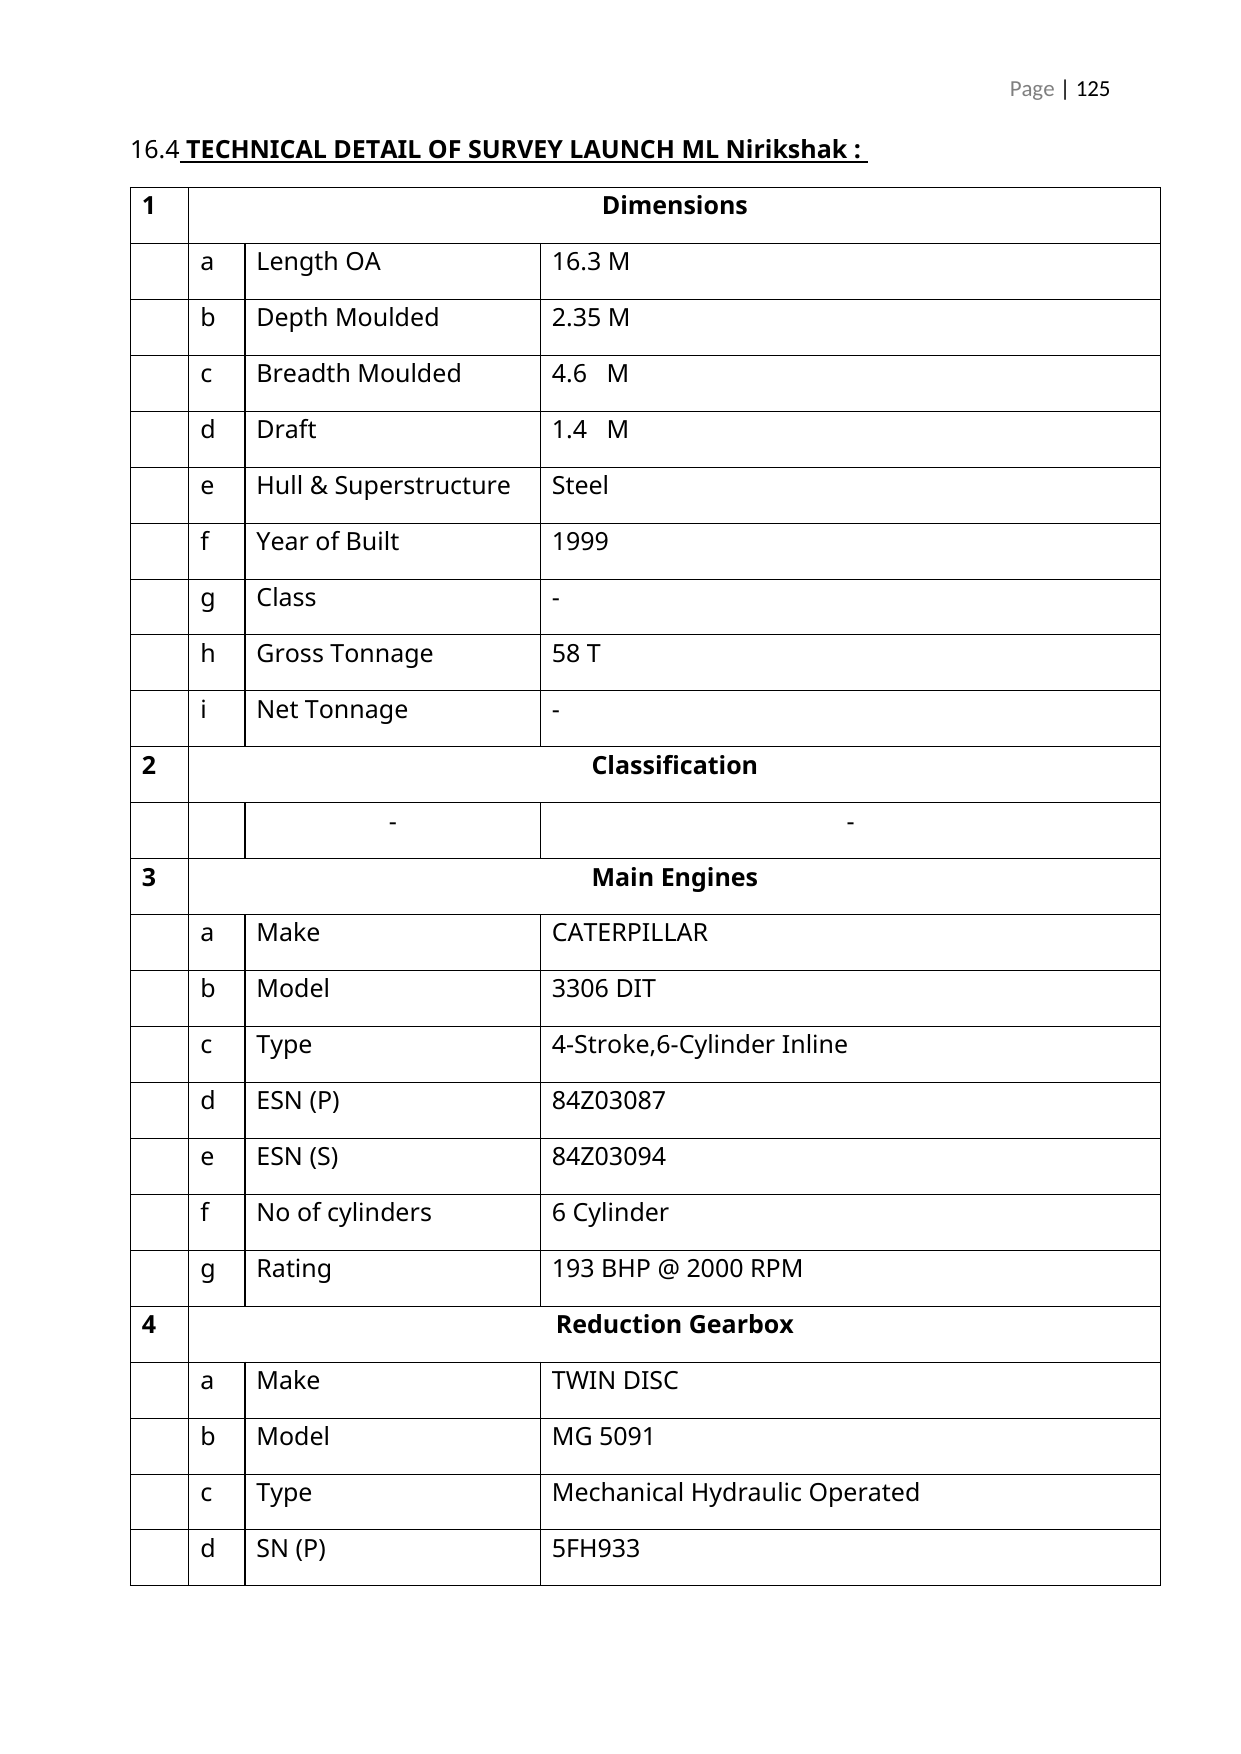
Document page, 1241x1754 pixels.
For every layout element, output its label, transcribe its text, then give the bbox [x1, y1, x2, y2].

table_cell [131, 300, 188, 355]
table_cell b [189, 300, 244, 355]
table_cell [131, 412, 188, 467]
table_cell Steel [541, 468, 1160, 522]
table_cell [131, 1027, 188, 1082]
table_cell 16.3 M [541, 244, 1160, 299]
table_cell [131, 1195, 188, 1250]
table_cell [131, 1475, 188, 1529]
table_header 1 [131, 188, 188, 243]
table_cell b [189, 1419, 244, 1473]
table_cell a [189, 915, 244, 970]
table_cell c [189, 1027, 244, 1082]
table_cell - [246, 803, 540, 858]
table_cell [131, 1083, 188, 1138]
table_cell 1.4 M [541, 412, 1160, 467]
table_cell e [189, 468, 244, 522]
table_cell Year of Built [246, 524, 540, 578]
text 16.4 TECHNICAL DETAIL OF SURVEY LAUNCH ML Nirikshak : [130, 132, 1110, 166]
table_cell Length OA [246, 244, 540, 299]
table_cell [131, 244, 188, 299]
table_cell Class [246, 580, 540, 634]
table_cell No of cylinders [246, 1195, 540, 1250]
table_cell d [189, 412, 244, 467]
table_cell [131, 635, 188, 690]
table_cell [131, 803, 188, 858]
table_cell f [189, 1195, 244, 1250]
table_cell [131, 1139, 188, 1194]
table_cell a [189, 1363, 244, 1417]
table_cell c [189, 356, 244, 411]
table_cell CATERPILLAR [541, 915, 1160, 970]
table_header Dimensions [189, 188, 1160, 243]
table_cell 193 BHP @ 2000 RPM [541, 1251, 1160, 1306]
table_cell 3306 DIT [541, 971, 1160, 1026]
table_cell [131, 580, 188, 634]
table_cell [131, 1251, 188, 1306]
table_cell Make [246, 1363, 540, 1417]
table_cell 2.35 M [541, 300, 1160, 355]
table_cell Model [246, 971, 540, 1026]
table_cell Rating [246, 1251, 540, 1306]
table_cell 58 T [541, 635, 1160, 690]
table_cell c [189, 1475, 244, 1529]
table_cell [131, 1419, 188, 1473]
table_cell - [541, 803, 1160, 858]
table_cell [131, 1530, 188, 1585]
table_cell - [541, 691, 1160, 746]
table_cell Make [246, 915, 540, 970]
table_cell 4.6 M [541, 356, 1160, 411]
table_cell - [541, 580, 1160, 634]
table_cell Classification [189, 747, 1160, 802]
table_cell d [189, 1083, 244, 1138]
table_cell SN (P) [246, 1530, 540, 1585]
table_cell d [189, 1530, 244, 1585]
table_cell Mechanical Hydraulic Operated [541, 1475, 1160, 1529]
table_cell 84Z03094 [541, 1139, 1160, 1194]
table_cell 2 [131, 747, 188, 802]
table_cell [131, 915, 188, 970]
table_cell Type [246, 1027, 540, 1082]
table_cell [131, 971, 188, 1026]
table_cell 4 [131, 1307, 188, 1362]
table_cell Depth Moulded [246, 300, 540, 355]
table_cell Main Engines [189, 859, 1160, 914]
table_cell Reduction Gearbox [189, 1307, 1160, 1362]
table_cell 84Z03087 [541, 1083, 1160, 1138]
table_cell TWIN DISC [541, 1363, 1160, 1417]
table_cell i [189, 691, 244, 746]
table_cell Hull & Superstructure [246, 468, 540, 522]
table_cell [131, 524, 188, 578]
table_cell [131, 468, 188, 522]
table_cell 5FH933 [541, 1530, 1160, 1585]
table_cell 6 Cylinder [541, 1195, 1160, 1250]
table_cell [189, 803, 244, 858]
table_cell h [189, 635, 244, 690]
table_cell Model [246, 1419, 540, 1473]
table_cell ESN (S) [246, 1139, 540, 1194]
table_cell [131, 356, 188, 411]
table_cell Draft [246, 412, 540, 467]
table_cell 4-Stroke,6-Cylinder Inline [541, 1027, 1160, 1082]
table_cell g [189, 1251, 244, 1306]
table_cell ESN (P) [246, 1083, 540, 1138]
table_cell [131, 691, 188, 746]
table_cell Type [246, 1475, 540, 1529]
table_cell b [189, 971, 244, 1026]
table_cell [131, 1363, 188, 1417]
table_cell 1999 [541, 524, 1160, 578]
table_cell e [189, 1139, 244, 1194]
table_cell a [189, 244, 244, 299]
table_cell 3 [131, 859, 188, 914]
table_cell g [189, 580, 244, 634]
table_cell Net Tonnage [246, 691, 540, 746]
table_cell Gross Tonnage [246, 635, 540, 690]
table_cell Breadth Moulded [246, 356, 540, 411]
table_cell f [189, 524, 244, 578]
table_cell MG 5091 [541, 1419, 1160, 1473]
